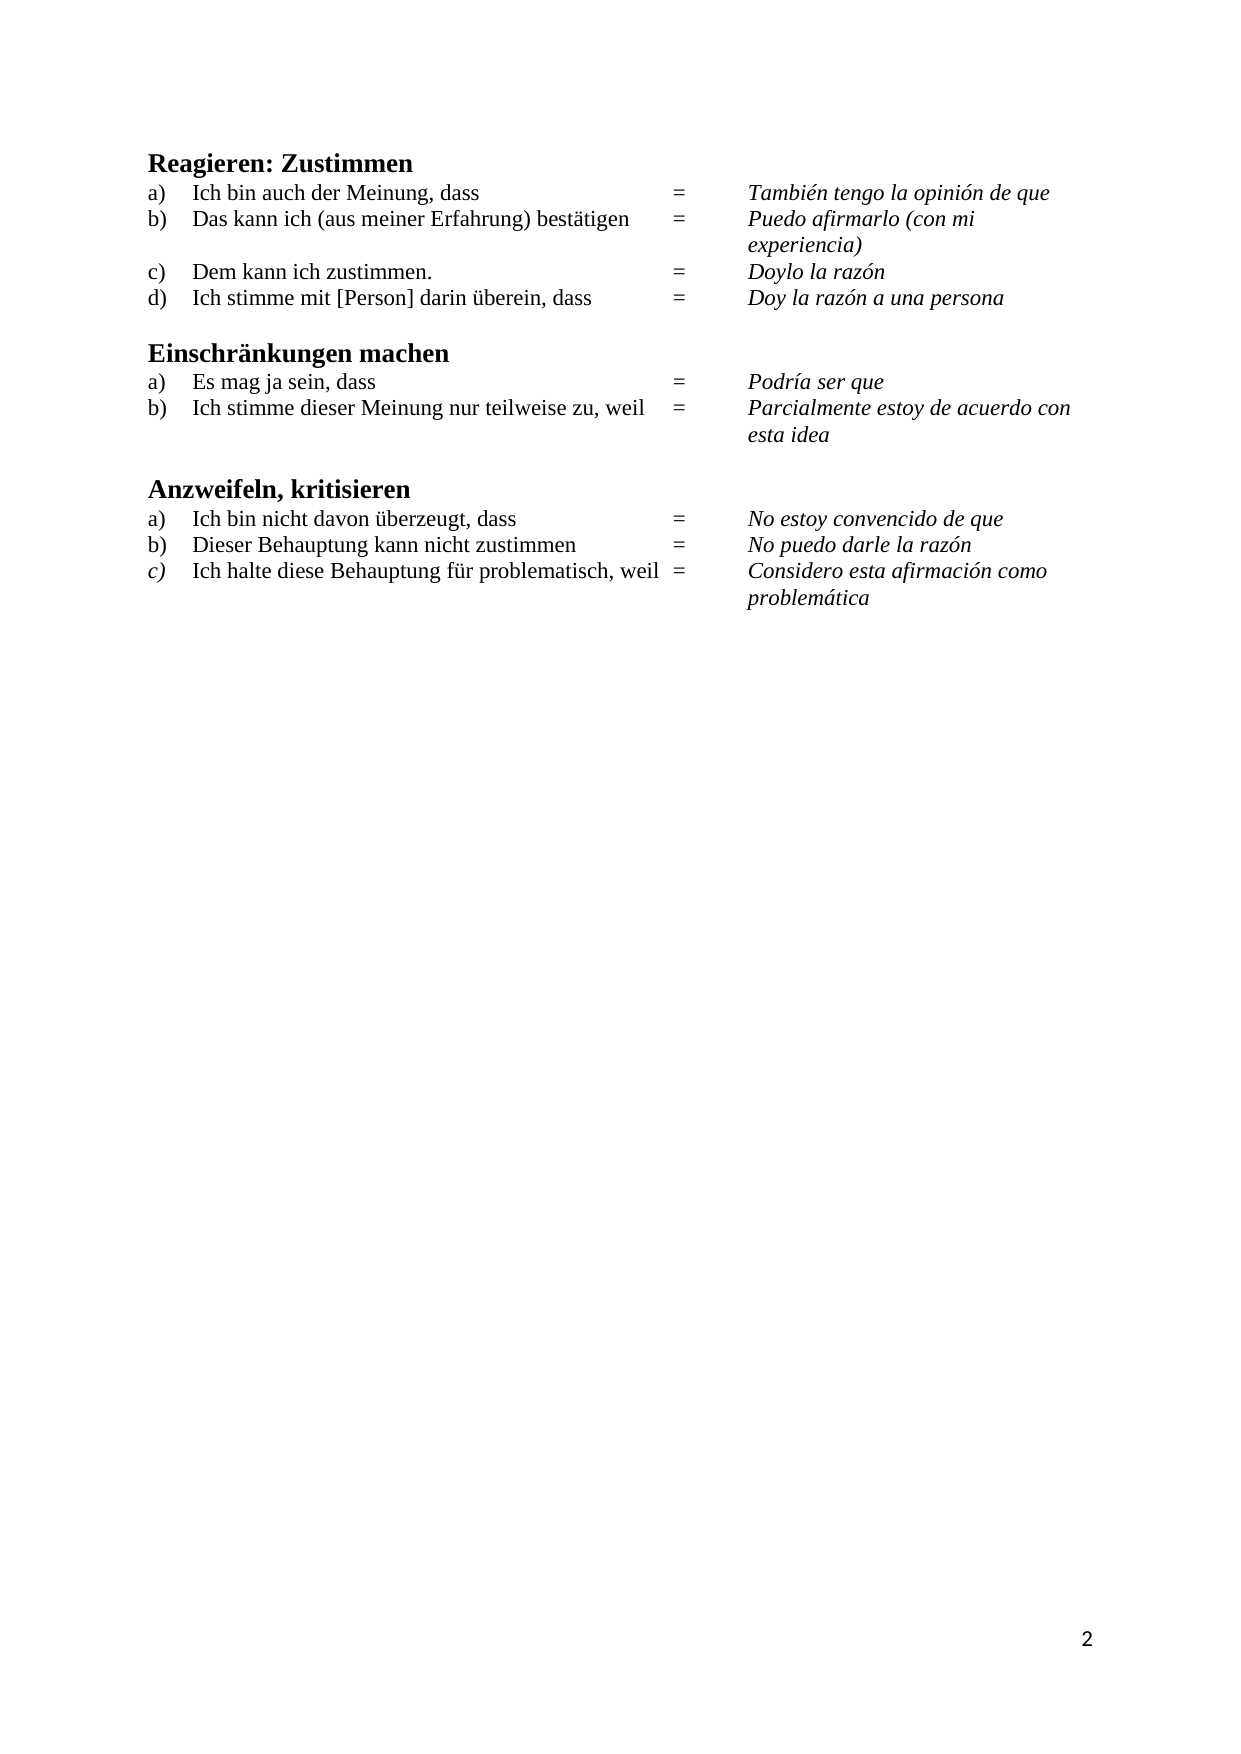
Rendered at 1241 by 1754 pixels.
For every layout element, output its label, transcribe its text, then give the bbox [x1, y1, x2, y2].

text experiencia) [748, 231, 1093, 258]
list Ich bin auch der Meinung, dass = También tengo la opinión de que [148, 179, 1093, 205]
list Es mag ja sein, dass = Podría ser que [148, 368, 1093, 394]
text Anzweifeln, kritisieren [148, 473, 1093, 504]
list Das kann ich (aus meiner Erfahrung) bestätigen = Puedo afirmarlo (con mi [148, 205, 1093, 231]
text Einschränkungen machen [148, 337, 1093, 368]
list Ich halte diese Behauptung für problematisch, weil = Considero esta afirmación como [148, 557, 1093, 584]
text problemática [748, 584, 1093, 610]
list Ich stimme mit [Person] darin überein, dass = Doy la razón a una persona [148, 284, 1093, 311]
list Dem kann ich zustimmen. = Doylo la razón [148, 258, 1093, 284]
list Ich stimme dieser Meinung nur teilweise zu, weil = Parcialmente estoy de acuerdo con [148, 394, 1093, 421]
text esta idea [748, 421, 1093, 447]
list Dieser Behauptung kann nicht zustimmen = No puedo darle la razón [148, 531, 1093, 557]
text Reagieren: Zustimmen [148, 148, 1093, 179]
list Ich bin nicht davon überzeugt, dass = No estoy convencido de que [148, 504, 1093, 531]
